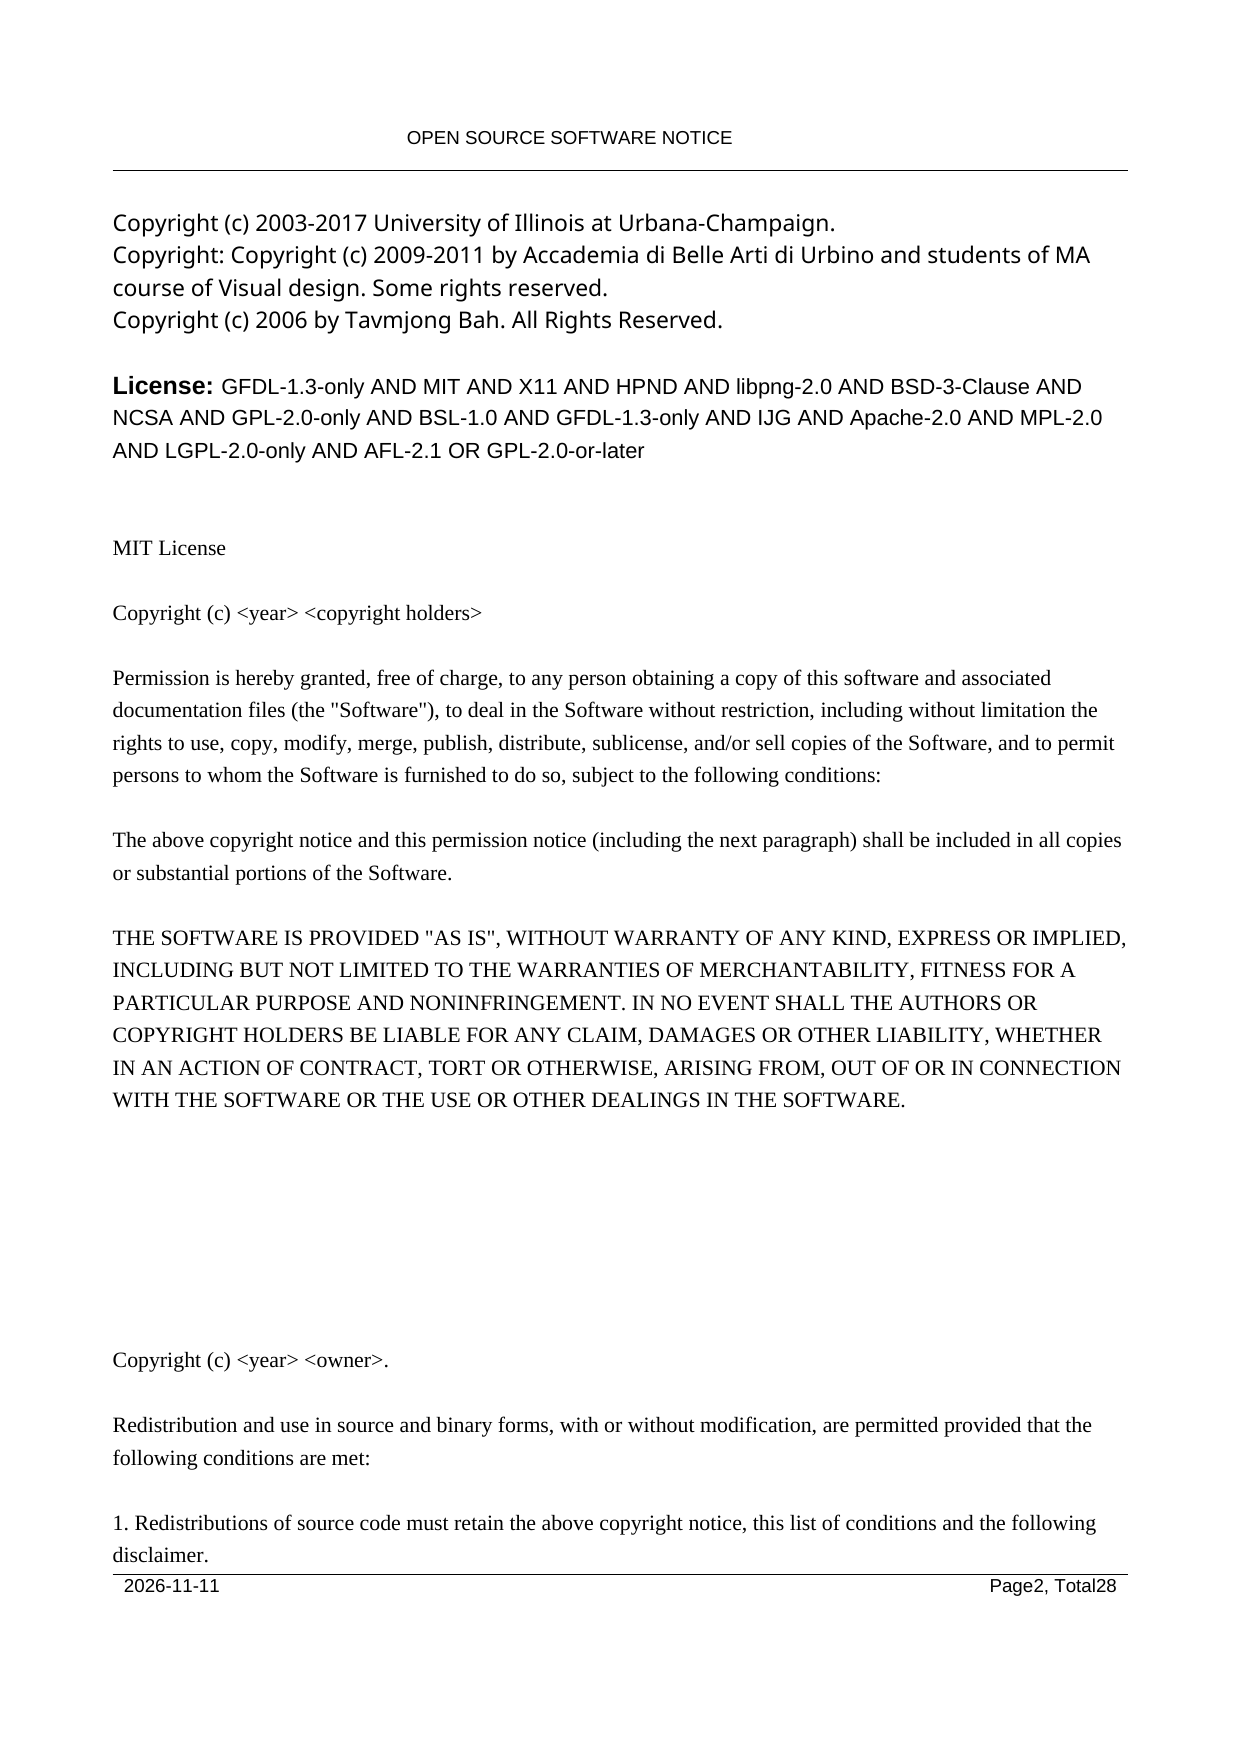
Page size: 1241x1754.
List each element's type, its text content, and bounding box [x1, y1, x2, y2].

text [112, 206, 1128, 369]
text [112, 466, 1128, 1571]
text License: GFDL-1.3-only AND MIT AND X11 AND HPND AND libpng-2.0 AND BSD-3-Clause AND NCSA AND GPL-2.0-only AND BSL-1.0 AND GFDL-1.3-only AND IJG AND Apache-2.0 AND MPL-2.0 AND LGPL-2.0-only AND AFL-2.1 OR GPL-2.0-or-later [112, 369, 1128, 466]
